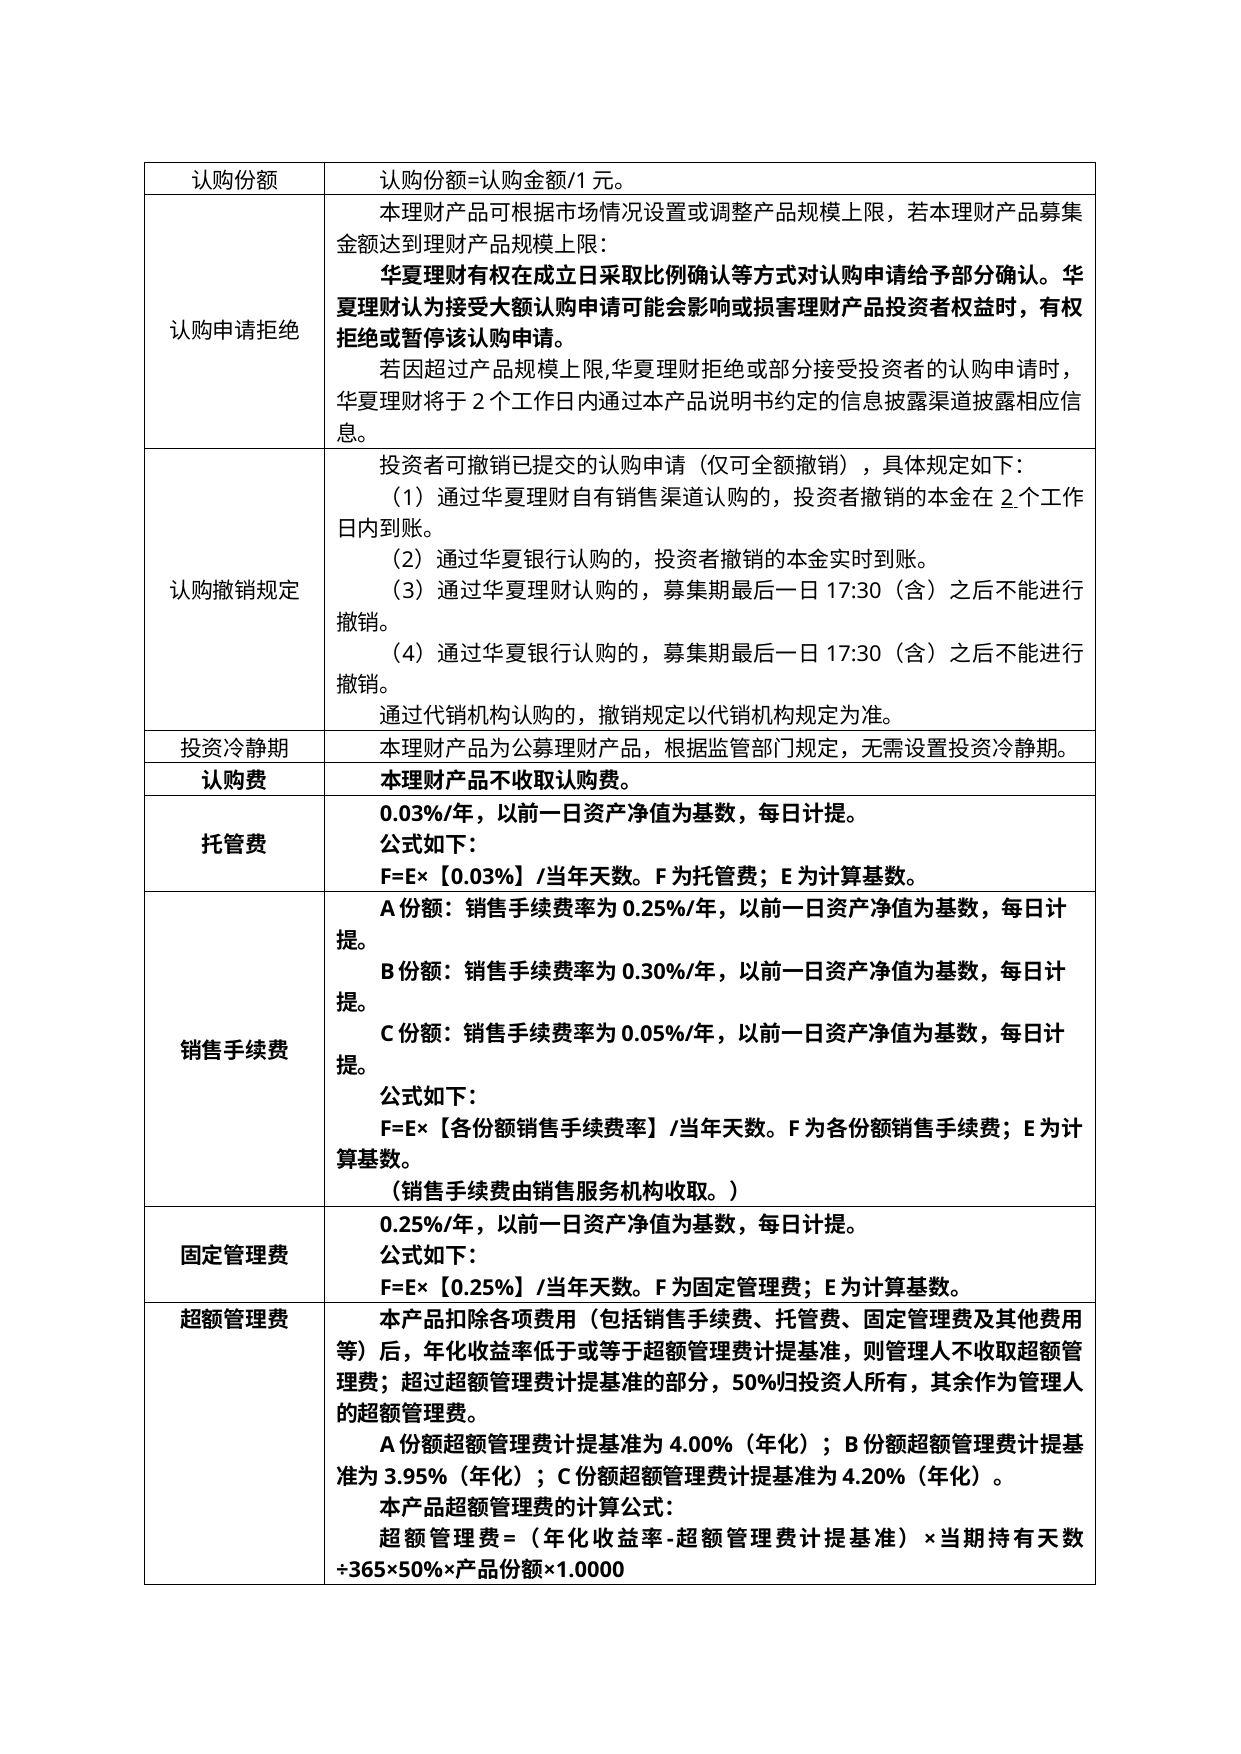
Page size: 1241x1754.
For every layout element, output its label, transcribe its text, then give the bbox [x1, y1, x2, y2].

table_cell 投资冷静期 [145, 731, 324, 762]
table_cell 超额管理费 [145, 1303, 324, 1584]
table_cell 本理财产品不收取认购费。 [325, 763, 1095, 794]
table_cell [325, 1303, 1095, 1584]
table_cell A份额：销售手续费率为0.25%/年，以前一日资产净值为基数，每日计提。 B份额：销售手续费率为0.30%/年，以前一日资产净值为基数，每日计提。 C份额：销售手续费率为0.05%/年，以前一日资产净值为基数，每日计提。 公式如下： F=E×【各份额销售手续费率】/当年天数。F为各份额销售手续费；E为计算基数。 （销售手续费由销售服务机构收取。） [325, 892, 1095, 1206]
table_cell 认购份额=认购金额/1元。 [325, 163, 1095, 194]
table_cell 认购份额 [145, 163, 324, 194]
table_cell 认购申请拒绝 [145, 195, 324, 448]
table_cell 托管费 [145, 796, 324, 891]
table_cell 固定管理费 [145, 1207, 324, 1302]
table_cell 0.03%/年，以前一日资产净值为基数，每日计提。 公式如下： F=E×【0.03%】/当年天数。F为托管费；E为计算基数。 [325, 796, 1095, 891]
table_cell 本理财产品可根据市场情况设置或调整产品规模上限，若本理财产品募集金额达到理财产品规模上限： 华夏理财有权在成立日采取比例确认等方式对认购申请给予部分确认。华夏理财认为接受大额认购申请可能会影响或损害理财产品投资者权益时，有权拒绝或暂停该认购申请。 若因超过产品规模上限,华夏理财拒绝或部分接受投资者的认购申请时，华夏理财将于2个工作日内通过本产品说明书约定的信息披露渠道披露相应信息。 [325, 195, 1095, 448]
table_cell 0.25%/年，以前一日资产净值为基数，每日计提。 公式如下： F=E×【0.25%】/当年天数。F为固定管理费；E为计算基数。 [325, 1207, 1095, 1302]
table_cell 认购费 [145, 763, 324, 794]
table_cell 投资者可撤销已提交的认购申请（仅可全额撤销），具体规定如下： （1）通过华夏理财自有销售渠道认购的，投资者撤销的本金在2个工作日内到账。 （2）通过华夏银行认购的，投资者撤销的本金实时到账。 （3）通过华夏理财认购的，募集期最后一日17:30（含）之后不能进行撤销。 （4）通过华夏银行认购的，募集期最后一日17:30（含）之后不能进行撤销。 通过代销机构认购的，撤销规定以代销机构规定为准。 [325, 449, 1095, 730]
table_cell 认购撤销规定 [145, 449, 324, 730]
table_cell 销售手续费 [145, 892, 324, 1206]
table_cell 本理财产品为公募理财产品，根据监管部门规定，无需设置投资冷静期。 [325, 731, 1095, 762]
